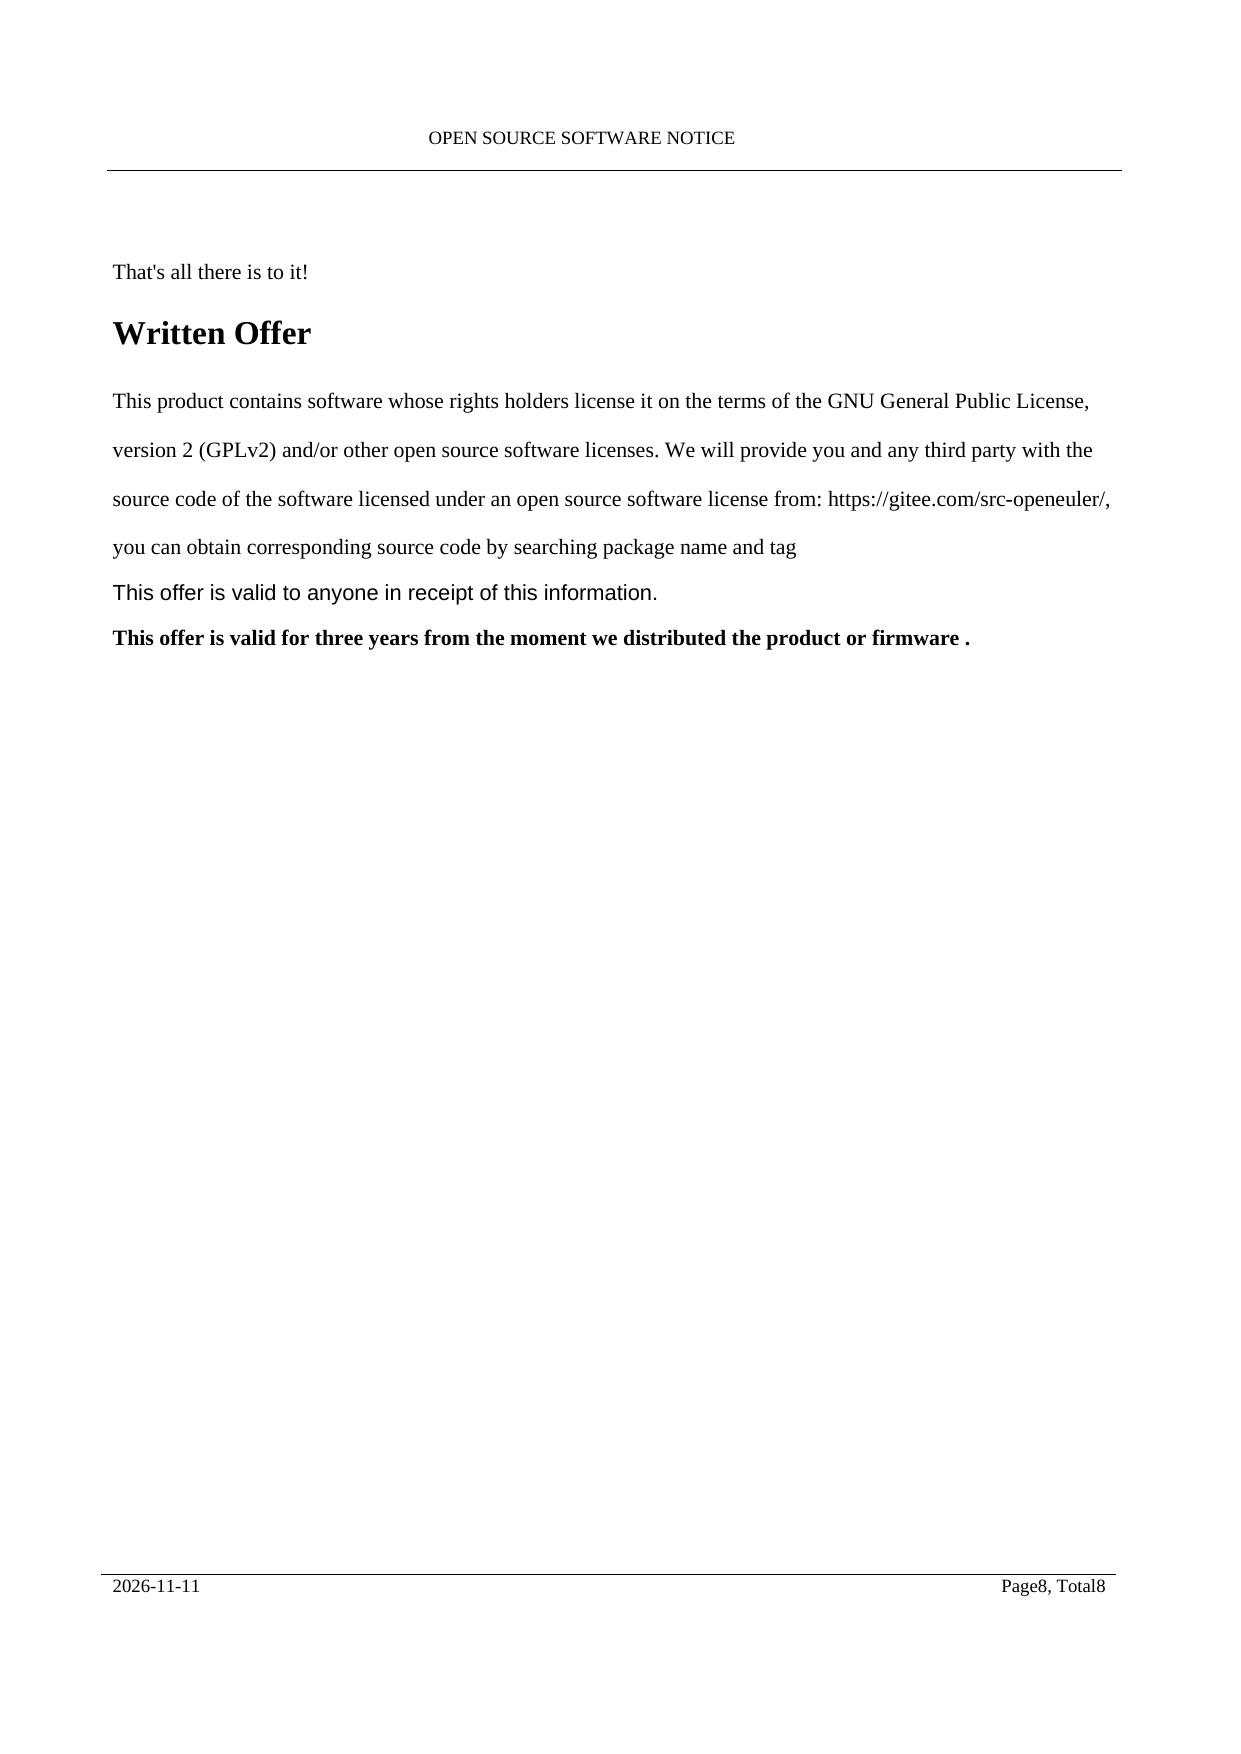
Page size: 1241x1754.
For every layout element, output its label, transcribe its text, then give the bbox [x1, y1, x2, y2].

text This offer is valid for three years from the moment we distributed the product or firmware . [112, 621, 1128, 653]
text Written Offer [112, 300, 1128, 365]
text This offer is valid to anyone in receipt of this information. [112, 576, 1128, 608]
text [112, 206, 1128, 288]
text This product contains software whose rights holders license it on the terms of the GNU General Public License, version 2 (GPLv2) and/or other open source software licenses. We will provide you and any third party with the source code of the software licensed under an open source software license from: https://gitee.com/src-openeuler/, you can obtain corresponding source code by searching package name and tag [112, 384, 1128, 563]
